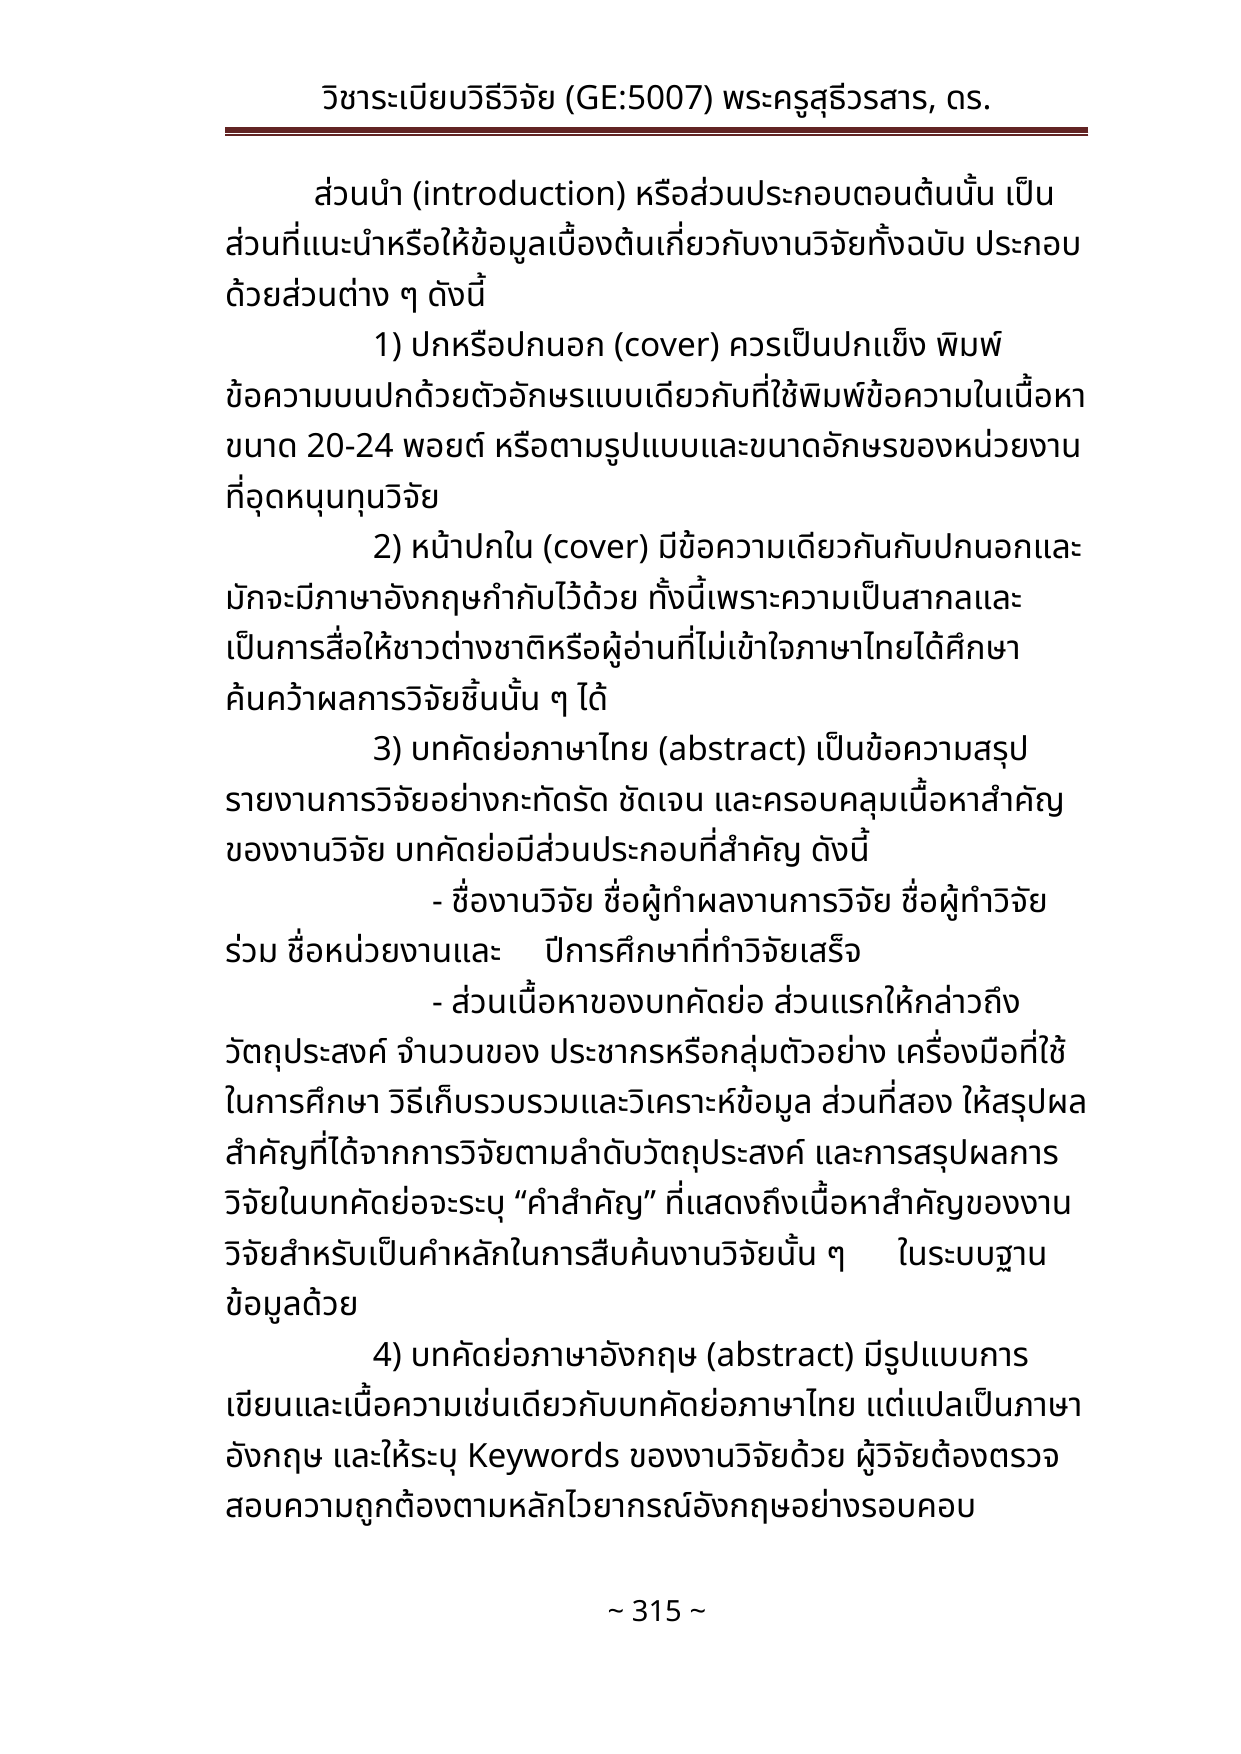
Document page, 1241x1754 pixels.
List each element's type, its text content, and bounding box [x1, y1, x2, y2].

text 1) ปกหรือปกนอก (cover) ควรเป็นปกแข็ง พิมพ์ข้อความบนปกด้วยตัวอักษรแบบเดียวกับที่ใช้พิมพ์ข้อความในเนื้อหาขนาด 20-24 พอยต์ หรือตามรูปแบบและขนาดอักษรของหน่วยงานที่อุดหนุนทุนวิจัย [225, 321, 1088, 523]
text 2) หน้าปกใน (cover) มีข้อความเดียวกันกับปกนอกและมักจะมีภาษาอังกฤษกำกับไว้ด้วย ทั้งนี้เพราะความเป็นสากลและเป็นการสื่อให้ชาวต่างชาติหรือผู้อ่านที่ไม่เข้าใจภาษาไทยได้ศึกษา ค้นคว้าผลการวิจัยชิ้นนั้น ๆ ได้ [225, 523, 1088, 725]
text - ส่วนเนื้อหาของบทคัดย่อ ส่วนแรกให้กล่าวถึงวัตถุประสงค์ จำนวนของ ประชากรหรือกลุ่มตัวอย่าง เครื่องมือที่ใช้ในการศึกษา วิธีเก็บรวบรวมและวิเคราะห์ข้อมูล ส่วนที่สอง ให้สรุปผลสำคัญที่ได้จากการวิจัยตามลำดับวัตถุประสงค์ และการสรุปผลการวิจัยในบทคัดย่อจะระบุ “คำสำคัญ” ที่แสดงถึงเนื้อหาสำคัญของงานวิจัยสำหรับเป็นคำหลักในการสืบค้นงานวิจัยนั้น ๆ ในระบบฐานข้อมูลด้วย [225, 977, 1088, 1331]
text 4) บทคัดย่อภาษาอังกฤษ (abstract) มีรูปแบบการเขียนและเนื้อความเช่นเดียวกับบทคัดย่อภาษาไทย แต่แปลเป็นภาษาอังกฤษ และให้ระบุ Keywords ของงานวิจัยด้วย ผู้วิจัยต้องตรวจสอบความถูกต้องตามหลักไวยากรณ์อังกฤษอย่างรอบคอบ [225, 1331, 1088, 1533]
text 3) บทคัดย่อภาษาไทย (abstract) เป็นข้อความสรุปรายงานการวิจัยอย่างกะทัดรัด ชัดเจน และครอบคลุมเนื้อหาสำคัญของงานวิจัย บทคัดย่อมีส่วนประกอบที่สำคัญ ดังนี้ [225, 725, 1088, 876]
text - ชื่องานวิจัย ชื่อผู้ทำผลงานการวิจัย ชื่อผู้ทำวิจัยร่วม ชื่อหน่วยงานและ ปีการศึกษาที่ทำวิจัยเสร็จ [225, 876, 1088, 977]
text ส่วนนำ (introduction) หรือส่วนประกอบตอนต้นนั้น เป็นส่วนที่แนะนำหรือให้ข้อมูลเบื้องต้นเกี่ยวกับงานวิจัยทั้งฉบับ ประกอบด้วยส่วนต่าง ๆ ดังนี้ [225, 169, 1088, 321]
